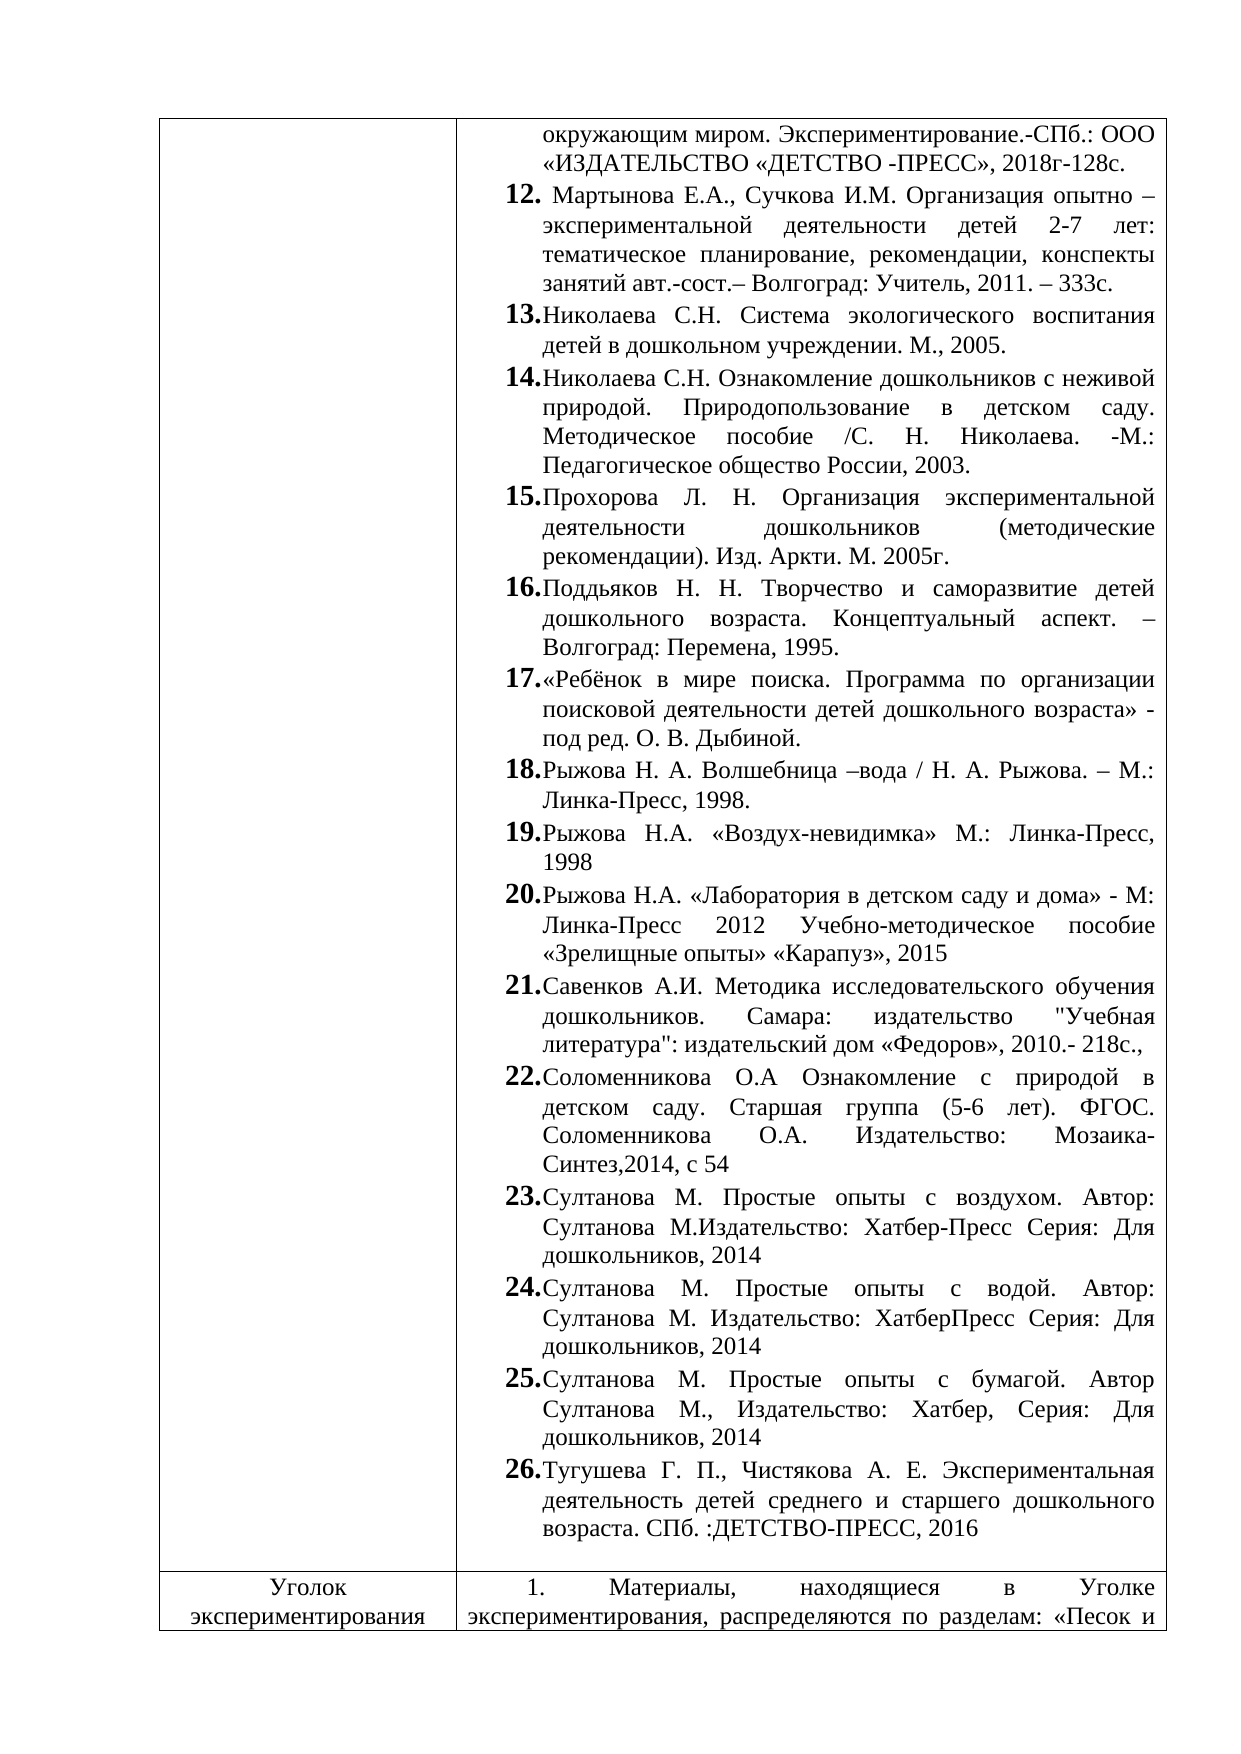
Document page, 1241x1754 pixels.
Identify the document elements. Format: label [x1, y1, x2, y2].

table_cell [160, 119, 456, 1571]
table_cell [457, 119, 1166, 1571]
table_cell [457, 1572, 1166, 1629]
table_cell [160, 1572, 456, 1629]
